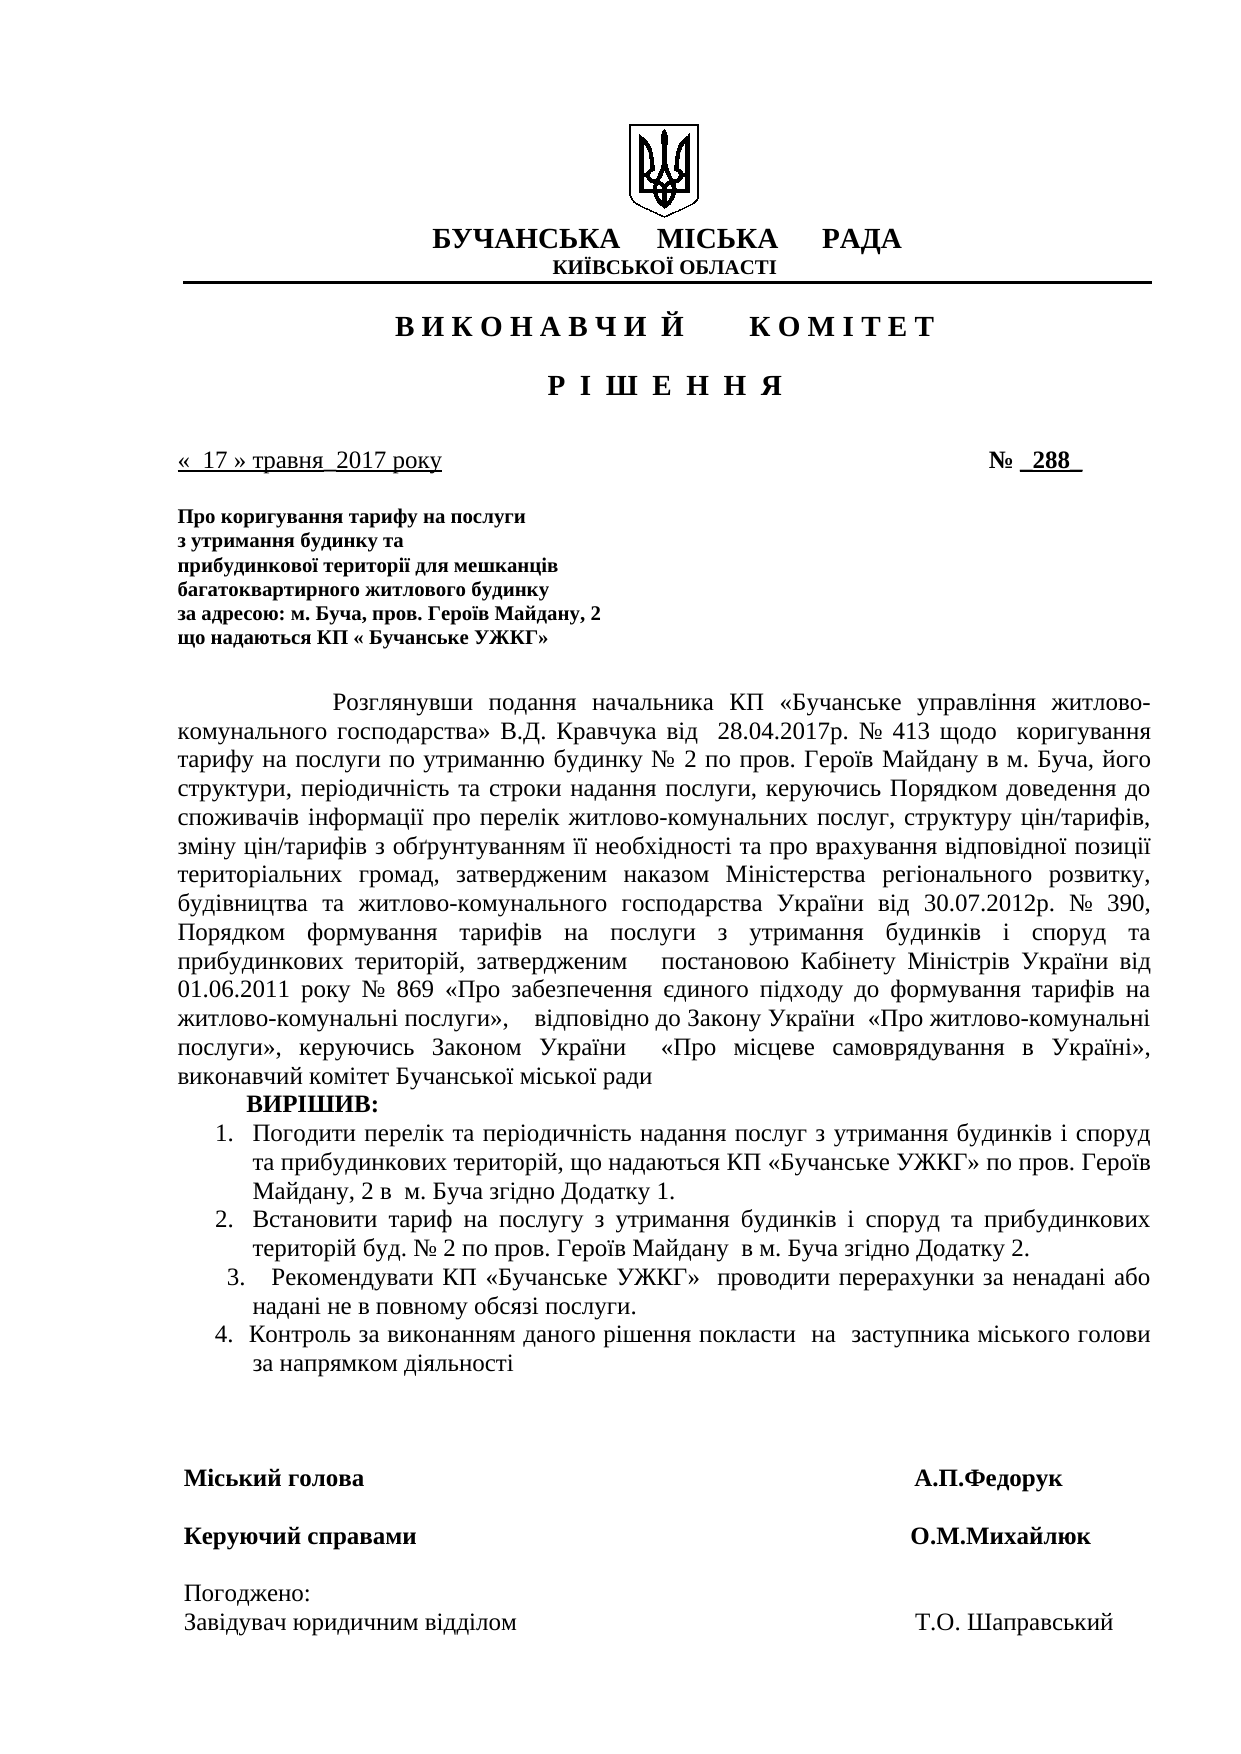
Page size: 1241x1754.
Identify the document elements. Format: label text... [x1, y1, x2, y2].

text Керуючий справами О.М.Михайлюк [183, 1521, 1152, 1549]
list Погодити перелік та періодичність надання послуг з утримання будинків і споруд та прибудинкових територій, що надаються КП «Бучанське УЖКГ» по пров. Героїв Майдану, 2 в м. Буча згідно Додатку 1. [215, 1118, 1152, 1204]
title багатоквартирного житлового будинку [177, 577, 1152, 601]
text 3. Рекомендувати КП «Бучанське УЖКГ» проводити перерахунки за ненадані або надані не в повному обсязі послуги. [183, 1262, 1152, 1319]
list Встановити тариф на послугу з утримання будинків і споруд та прибудинкових територій буд. № 2 по пров. Героїв Майдану в м. Буча згідно Додатку 2. [215, 1204, 1152, 1262]
text Розглянувши подання начальника КП «Бучанське управління житлово-комунального господарства» В.Д. Кравчука від 28.04.2017р. № 413 щодо коригування тарифу на послуги по утриманню будинку № 2 по пров. Героїв Майдану в м. Буча, його структури, періодичність та строки надання послуги, керуючись Порядком доведення до споживачів інформації про перелік житлово-комунальних послуг, структуру цін/тарифів, зміну цін/тарифів з обґрунтуванням її необхідності та про врахування відповідної позиції територіальних громад, затвердженим наказом Міністерства регіонального розвитку, будівництва та житлово-комунального господарства України від 30.07.2012р. № 390, Порядком формування тарифів на послуги з утримання будинків і споруд та прибудинкових територій, затвердженим постановою Кабінету Міністрів України від 01.06.2011 року № 869 «Про забезпечення єдиного підходу до формування тарифів на житлово-комунальні послуги», відповідно до Закону України «Про житлово-комунальні послуги», керуючись Законом України «Про місцеве самоврядування в Україні», виконавчий комітет Бучанської міської ради [177, 687, 1152, 1089]
subtitle КИЇВСЬКОЇ ОБЛАСТІ [183, 255, 1152, 281]
subtitle Р І Ш Е Н Н Я [177, 368, 1152, 401]
text ВИРІШИВ: [177, 1089, 1152, 1118]
title Про коригування тарифу на послуги [177, 504, 1152, 528]
subtitle « 17 » травня_2017 року № _288_ [177, 445, 1152, 474]
title з утримання будинку та [177, 528, 1152, 552]
subtitle В И К О Н А В Ч И Й К О М І Т Е Т [177, 309, 1152, 343]
title за адресою: м. Буча, пров. Героїв Майдану, 2 [177, 601, 1152, 625]
text Завідувач юридичним відділом Т.О. Шаправський [177, 1607, 1152, 1636]
text Міський голова А.П.Федорук [183, 1463, 1152, 1492]
text 4. Контроль за виконанням даного рішення покласти на заступника міського голови за напрямком діяльності [207, 1319, 1152, 1377]
text БУЧАНСЬКА МІСЬКА РАДА [183, 221, 1152, 255]
title що надаються КП « Бучанське УЖКГ» [177, 625, 1152, 649]
title прибудинкової території для мешканців [177, 552, 1152, 577]
text Погоджено: [183, 1578, 1152, 1607]
